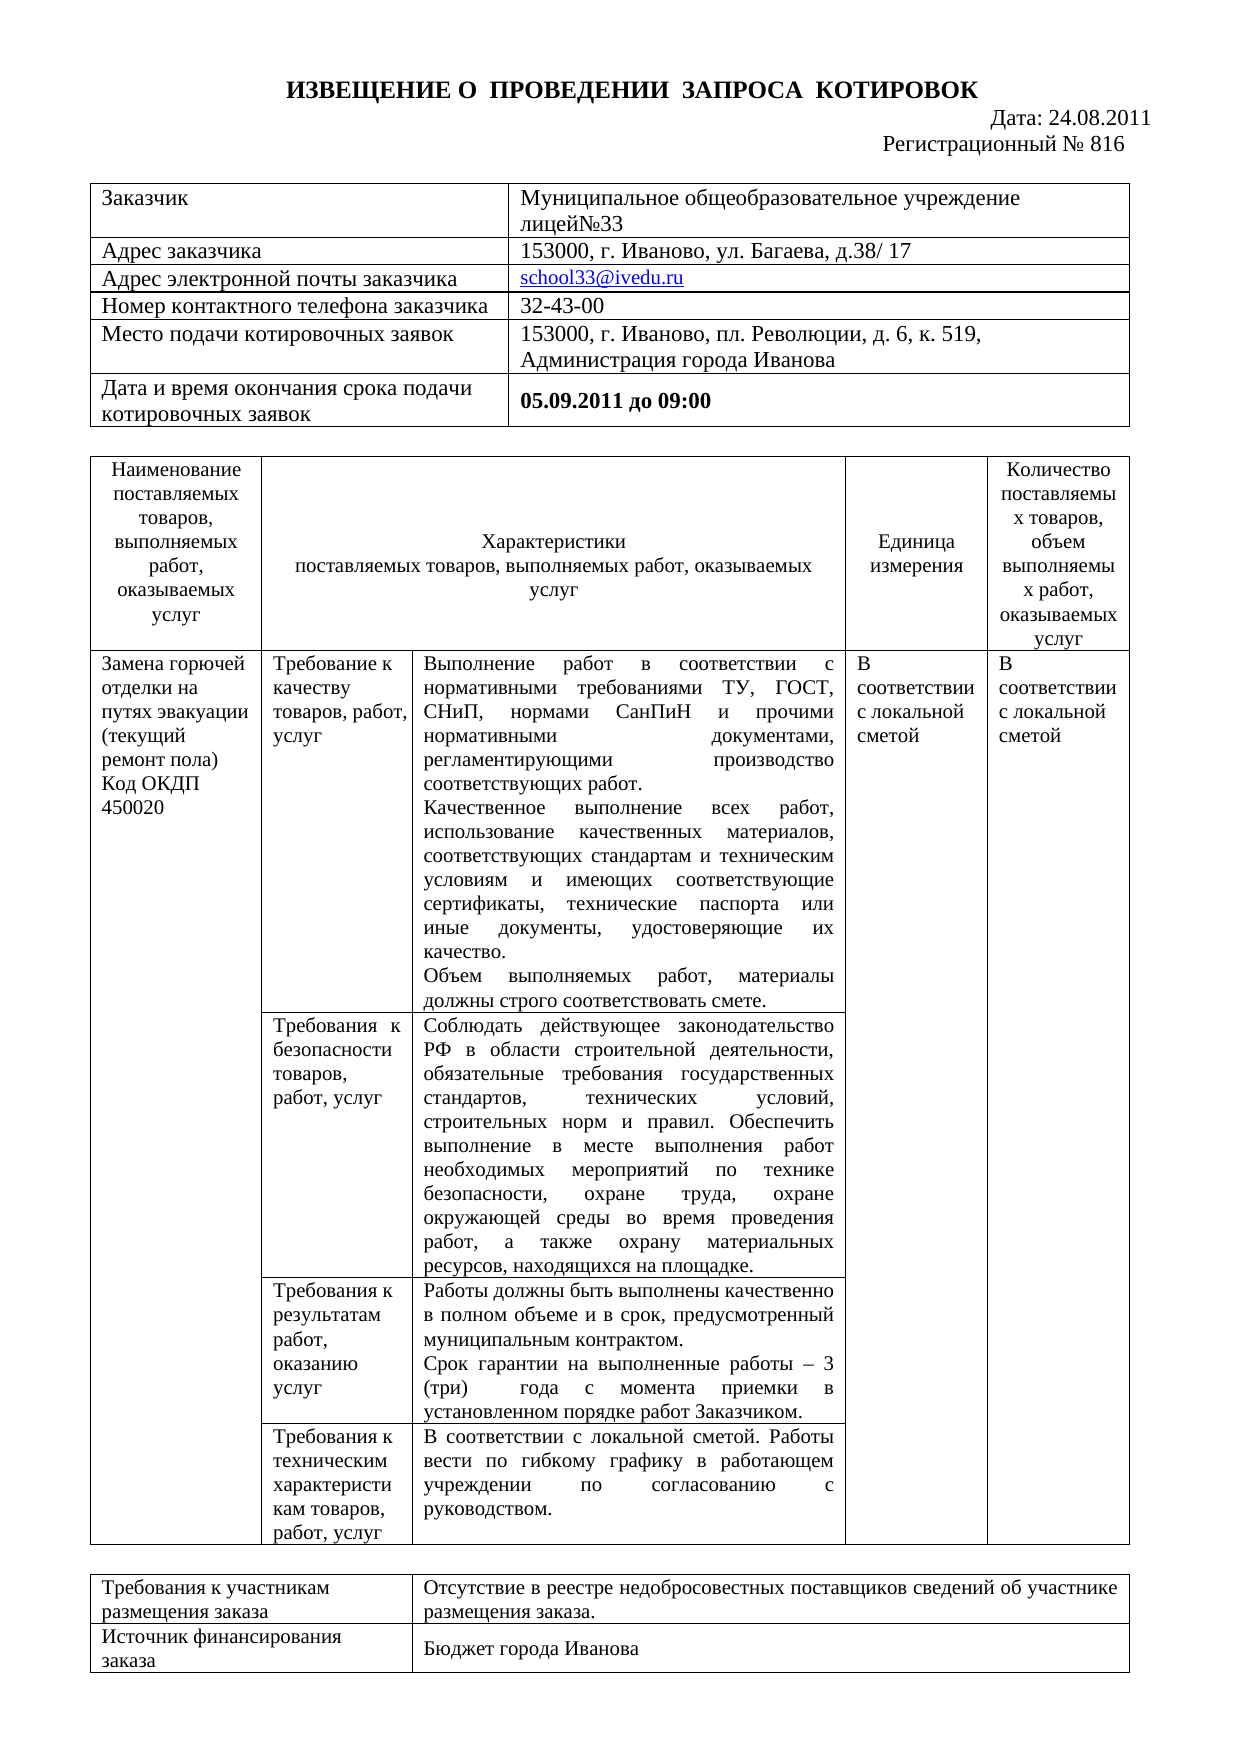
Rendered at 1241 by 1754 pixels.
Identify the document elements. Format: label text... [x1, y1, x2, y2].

table_header Единица измерения [846, 457, 987, 649]
table_header Муниципальное общеобразовательное учреждение лицей№33 [509, 184, 1129, 237]
table_cell school33@ivedu.ru [509, 265, 1129, 291]
table_header Наименование поставляемых товаров, выполняемых работ, оказываемых услуг [91, 457, 261, 649]
table_cell В соответствии с локальной сметой. Работы вести по гибкому графику в работающем учреждении по согласованию с руководством. [413, 1424, 845, 1544]
table_cell 05.09.2011 до 09:00 [509, 374, 1129, 426]
text Дата: 24.08.2011 [487, 104, 1152, 130]
table_cell 32-43-00 [509, 293, 1129, 319]
table_cell Адрес электронной почты заказчика [91, 265, 508, 291]
table_header Заказчик [91, 184, 508, 237]
table_cell Бюджет города Иванова [413, 1624, 1129, 1672]
table_cell В соответствии с локальной сметой [846, 651, 987, 1544]
table_cell Номер контактного телефона заказчика [91, 293, 508, 319]
table_cell Требования к безопасности товаров, работ, услуг [262, 1013, 412, 1277]
table_header Количество поставляемых товаров, объем выполняемых работ, оказываемых услуг [988, 457, 1129, 649]
table_cell Дата и время окончания срока подачи котировочных заявок [91, 374, 508, 426]
table_cell Замена горючей отделки на путях эвакуации (текущий ремонт пола) Код ОКДП 450020 [91, 651, 261, 1544]
table_cell В соответствии с локальной сметой [988, 651, 1129, 1544]
table_cell . Иваново, пл. Революции, д. 6, к. 519, Администрация города Иванова [509, 320, 1129, 372]
table_cell Источник финансирования заказа [91, 1624, 412, 1672]
table_header Требования к участникам размещения заказа [91, 1575, 412, 1623]
table_cell Выполнение работ в соответствии с нормативными требованиями ТУ, ГОСТ, СНиП, нормами СанПиН и прочими нормативными документами, регламентирующими производство соответствующих работ. Качественное выполнение всех работ, использование качественных материалов, соответствующих стандартам и техническим условиям и имеющих соответствующие сертификаты, технические паспорта или иные документы, удостоверяющие их качество. Объем выполняемых работ, материалы должны строго соответствовать смете. [413, 651, 845, 1012]
table_cell Требования к техническим характеристикам товаров, работ, услуг [262, 1424, 412, 1544]
table_cell Работы должны быть выполнены качественно в полном объеме и в срок, предусмотренный муниципальным контрактом. Срок гарантии на выполненные работы – 3 (три) года с момента приемки в установленном порядке работ Заказчиком. [413, 1278, 845, 1423]
table_cell Адрес заказчика [91, 238, 508, 264]
text ИЗВЕЩЕНИЕ О ПРОВЕДЕНИИ ЗАПРОСА КОТИРОВОК [112, 75, 1152, 104]
table_cell Соблюдать действующее законодательство РФ в области строительной деятельности, обязательные требования государственных стандартов, технических условий, строительных норм и правил. Обеспечить выполнение в месте выполнения работ необходимых мероприятий по технике безопасности, охране труда, охране окружающей среды во время проведения работ, а также охрану материальных ресурсов, находящихся на площадке. [413, 1013, 845, 1277]
table_cell Требования к результатам работ, оказанию услуг [262, 1278, 412, 1423]
text Регистрационный № 816 [112, 130, 1152, 156]
table_cell Требование к качеству товаров, работ, услуг [262, 651, 412, 1012]
table_header Характеристики поставляемых товаров, выполняемых работ, оказываемых услуг [262, 457, 845, 649]
table_cell Место подачи котировочных заявок [91, 320, 508, 372]
table_cell . Иваново, ул. Багаева, д.38/ 17 [509, 238, 1129, 264]
table_header Отсутствие в реестре недобросовестных поставщиков сведений об участнике размещения заказа. [413, 1575, 1129, 1623]
